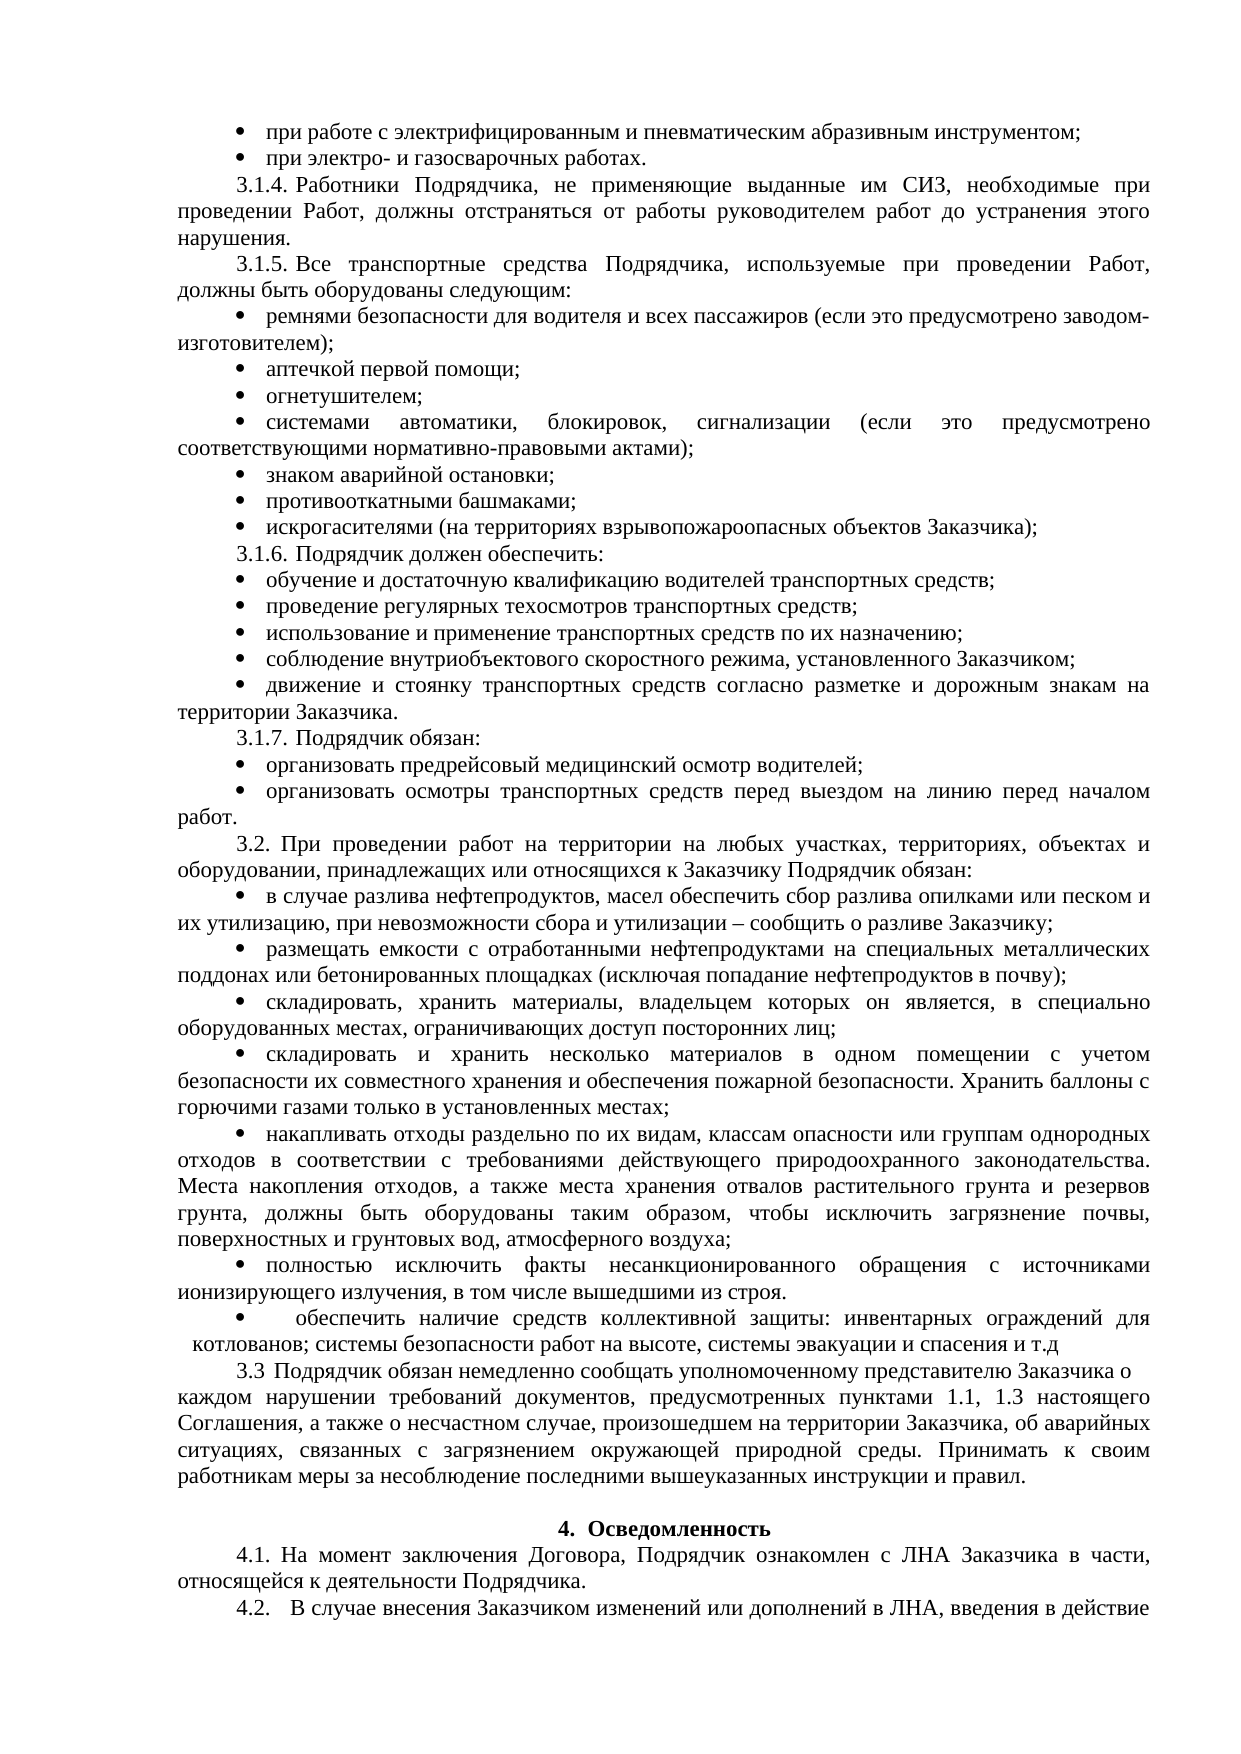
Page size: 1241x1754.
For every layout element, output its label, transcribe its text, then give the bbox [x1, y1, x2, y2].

list при электро- и газосварочных работах. [177, 144, 1152, 171]
list организовать осмотры транспортных средств перед выездом на линию перед началом работ. [177, 777, 1152, 830]
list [192, 1594, 1152, 1620]
list Подрядчик обязан немедленно сообщать уполномоченному представителю Заказчика о [236, 1357, 1152, 1383]
list при работе с электрифицированным и пневматическим абразивным инструментом; [177, 118, 1152, 144]
list организовать предрейсовый медицинский осмотр водителей; [177, 751, 1152, 777]
list полностью исключить факты несанкционированного обращения с источниками ионизирующего излучения, в том числе вышедшими из строя. [177, 1251, 1152, 1304]
list При проведении работ на территории на любых участках, территориях, объектах и оборудовании, принадлежащих или относящихся к Заказчику Подрядчик обязан: [177, 830, 1152, 882]
list огнетушителем; [177, 382, 1152, 408]
list размещать емкости с отработанными нефтепродуктами на специальных металлических поддонах или бетонированных площадках (исключая попадание нефтепродуктов в почву); [177, 935, 1152, 988]
list противооткатными башмаками; [177, 487, 1152, 513]
list Подрядчик должен обеспечить: [177, 540, 1152, 566]
list Работники Подрядчика, не применяющие выданные им СИЗ, необходимые при проведении Работ, должны отстраняться от работы руководителем работ до устранения этого нарушения. [177, 171, 1152, 250]
list знаком аварийной остановки; [177, 461, 1152, 487]
list аптечкой первой помощи; [177, 355, 1152, 382]
list накапливать отходы раздельно по их видам, классам опасности или группам однородных отходов в соответствии с требованиями действующего природоохранного законодательства. Места накопления отходов, а также места хранения отвалов растительного грунта и резервов грунта, должны быть оборудованы таким образом, чтобы исключить загрязнение почвы, поверхностных и грунтовых вод, атмосферного воздуха; [177, 1119, 1152, 1251]
list движение и стоянку транспортных средств согласно разметке и дорожным знакам на территории Заказчика. [177, 672, 1152, 724]
list обеспечить наличие средств коллективной защиты: инвентарных ограждений для котлованов; системы безопасности работ на высоте, системы эвакуации и спасения и т.д [192, 1304, 1152, 1357]
list складировать, хранить материалы, владельцем которых он является, в специально оборудованных местах, ограничивающих доступ посторонних лиц; [177, 988, 1152, 1041]
list На момент заключения Договора, Подрядчик ознакомлен с ЛНА Заказчика в части, относящейся к деятельности Подрядчика. [177, 1541, 1152, 1594]
list использование и применение транспортных средств по их назначению; [177, 619, 1152, 645]
list системами автоматики, блокировок, сигнализации (если это предусмотрено соответствующими нормативно-правовыми актами); [177, 408, 1152, 461]
list ремнями безопасности для водителя и всех пассажиров (если это предусмотрено заводом-изготовителем); [177, 303, 1152, 355]
list проведение регулярных техосмотров транспортных средств; [177, 592, 1152, 619]
list складировать и хранить несколько материалов в одном помещении с учетом безопасности их совместного хранения и обеспечения пожарной безопасности. Хранить баллоны с горючими газами только в установленных местах; [177, 1041, 1152, 1119]
list искрогасителями (на территориях взрывопожароопасных объектов Заказчика); [177, 513, 1152, 540]
list Подрядчик обязан: [177, 724, 1152, 751]
text каждом нарушении требований документов, предусмотренных пунктами 1.1, 1.3 настоящего Соглашения, а также о несчастном случае, произошедшем на территории Заказчика, об аварийных ситуациях, связанных с загрязнением окружающей природной среды. Принимать к своим работникам меры за несоблюдение последними вышеуказанных инструкции и правил. [177, 1383, 1152, 1488]
list Осведомленность [177, 1515, 1152, 1541]
list соблюдение внутриобъектового скоростного режима, установленного Заказчиком; [177, 645, 1152, 672]
list обучение и достаточную квалификацию водителей транспортных средств; [177, 566, 1152, 592]
list Все транспортные средства Подрядчика, используемые при проведении Работ, должны быть оборудованы следующим: [177, 250, 1152, 303]
list в случае разлива нефтепродуктов, масел обеспечить сбор разлива опилками или песком и их утилизацию, при невозможности сбора и утилизации – сообщить о разливе Заказчику; [177, 882, 1152, 935]
